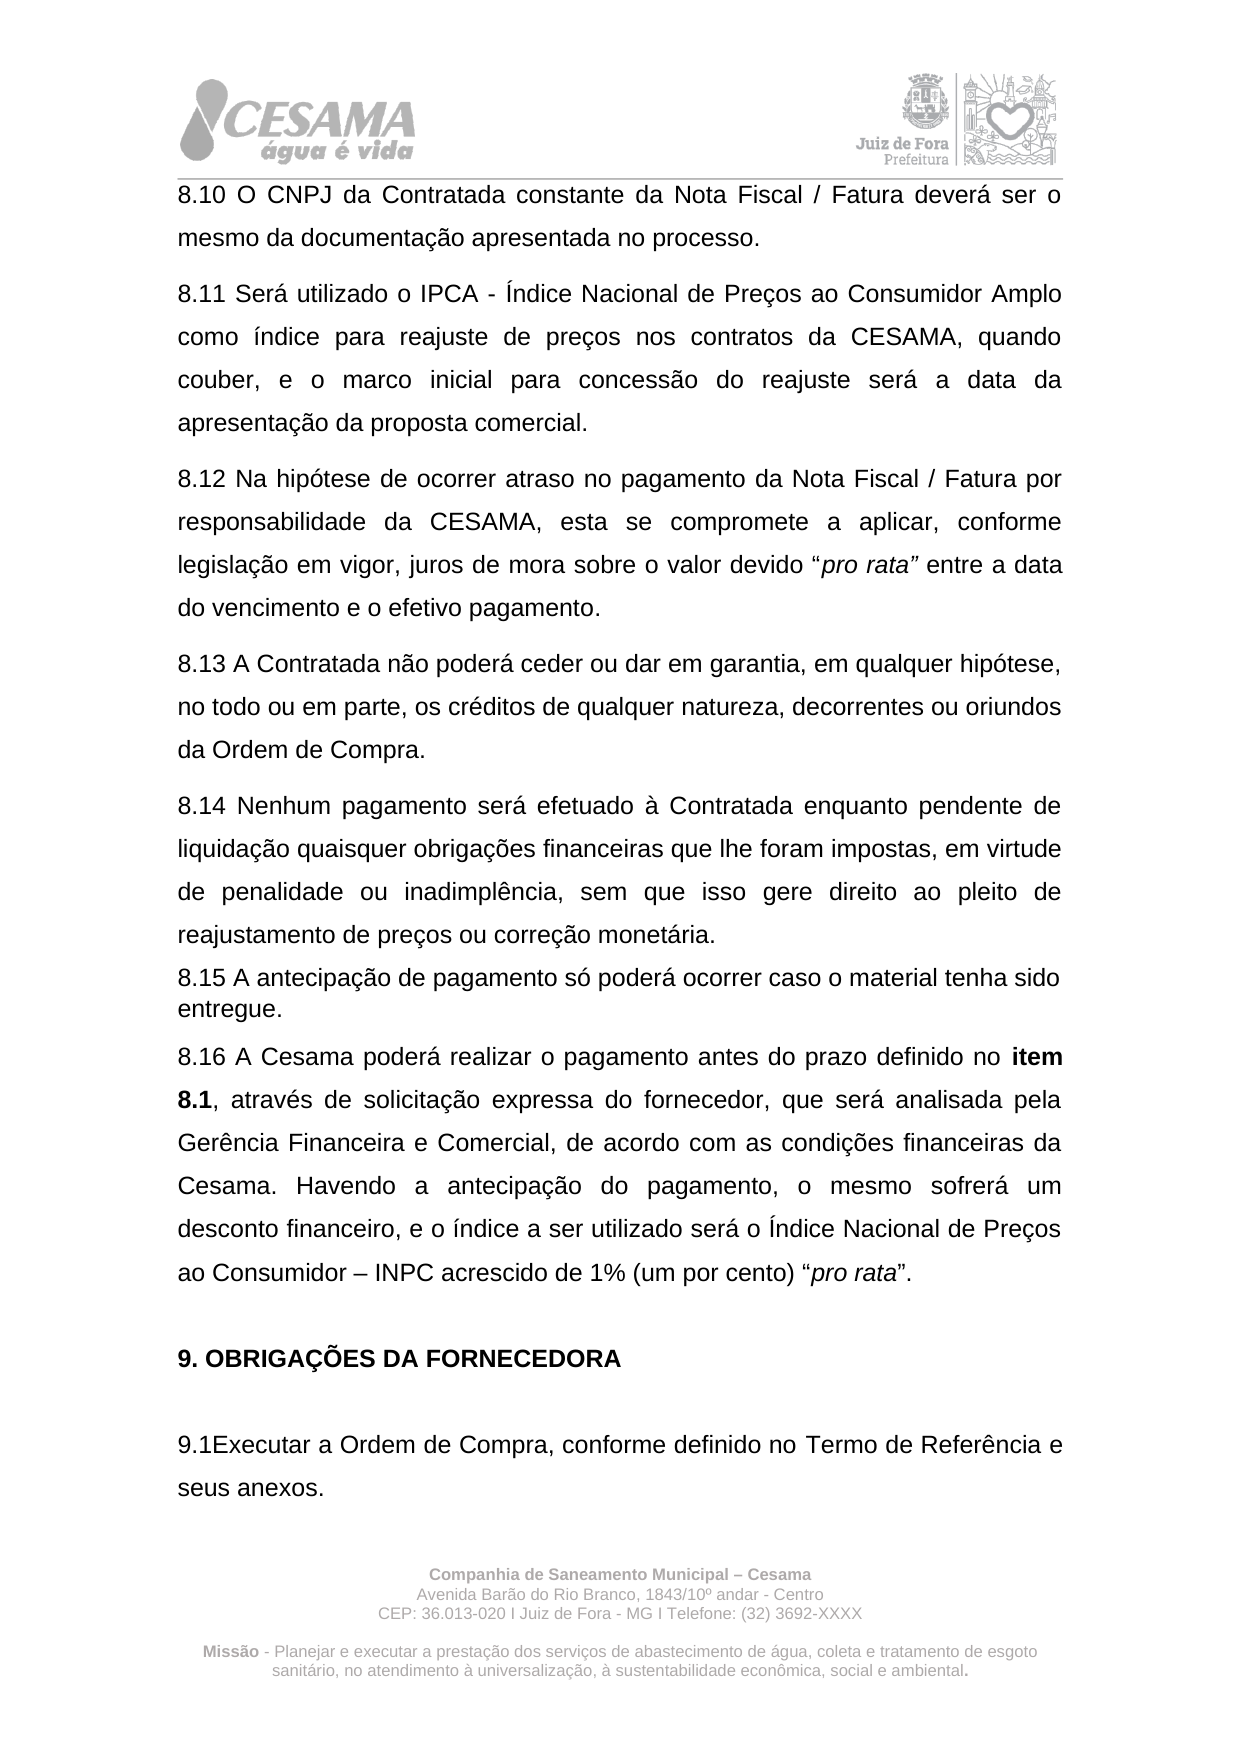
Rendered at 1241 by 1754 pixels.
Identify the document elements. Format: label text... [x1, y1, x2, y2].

text 8.11 Será utilizado o IPCA - Índice Nacional de Preços ao Consumidor Amplo como índice para reajuste de preços nos contratos da CESAMA, quando couber, e o marco inicial para concessão do reajuste será a data da apresentação da proposta comercial. [177, 279, 1063, 437]
picture [177, 73, 1064, 180]
text 8.12 Na hipótese de ocorrer atraso no pagamento da Nota Fiscal / Fatura por responsabilidade da CESAMA, esta se compromete a aplicar, conforme legislação em vigor, juros de mora sobre o valor devido “pro rata” entre a data do vencimento e o efetivo pagamento. [177, 464, 1063, 622]
text 8.13 A Contratada não poderá ceder ou dar em garantia, em qualquer hipótese, no todo ou em parte, os créditos de qualquer natureza, decorrentes ou oriundos da Ordem de Compra. [177, 649, 1063, 764]
text 8.16 A Cesama poderá realizar o pagamento antes do prazo definido no item 8.1, através de solicitação expressa do fornecedor, que será analisada pela Gerência Financeira e Comercial, de acordo com as condições financeiras da Cesama. Havendo a antecipação do pagamento, o mesmo sofrerá um desconto financeiro, e o índice a ser utilizado será o Índice Nacional de Preços ao Consumidor – INPC acrescido de 1% (um por cento) “pro rata”. [177, 1042, 1063, 1286]
text 8.15 A antecipação de pagamento só poderá ocorrer caso o material tenha sido entregue. [177, 963, 1063, 1023]
text 9. OBRIGAÇÕES DA FORNECEDORA [177, 1344, 1063, 1372]
text 9.1Executar a Ordem de Compra, conforme definido no Termo de Referência e seus anexos. [177, 1430, 1063, 1502]
text 8.14 Nenhum pagamento será efetuado à Contratada enquanto pendente de liquidação quaisquer obrigações financeiras que lhe foram impostas, em virtude de penalidade ou inadimplência, sem que isso gere direito ao pleito de reajustamento de preços ou correção monetária. [177, 791, 1063, 949]
text 8.10 O CNPJ da Contratada constante da Nota Fiscal / Fatura deverá ser o mesmo da documentação apresentada no processo. [177, 180, 1063, 252]
